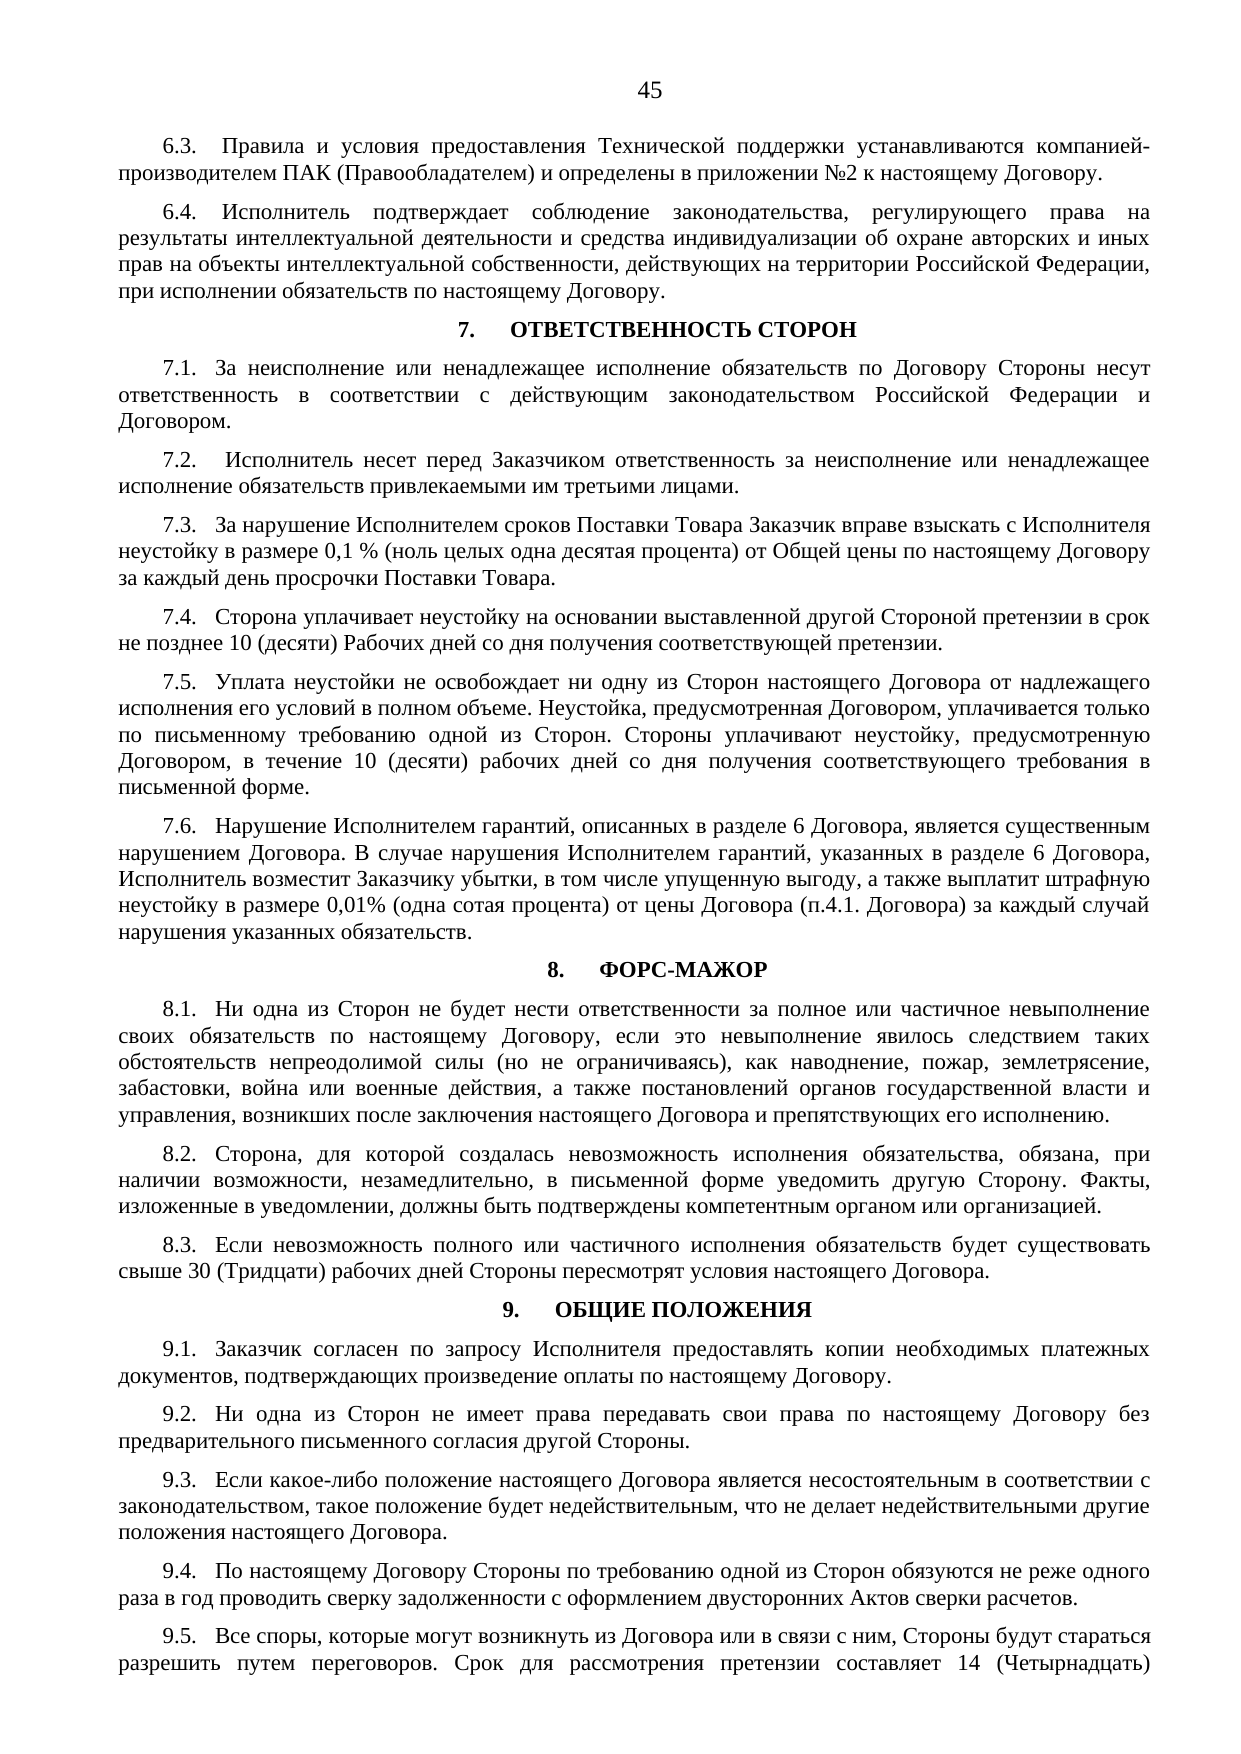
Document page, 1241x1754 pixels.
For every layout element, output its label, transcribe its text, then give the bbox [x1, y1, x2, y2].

list За неисполнение или ненадлежащее исполнение обязательств по Договору Стороны несут ответственность в соответствии с действующим законодательством Российской Федерации и Договором. [118, 354, 1152, 433]
list Уплата неустойки не освобождает ни одну из Сторон настоящего Договора от надлежащего исполнения его условий в полном объеме. Неустойка, предусмотренная Договором, уплачивается только по письменному требованию одной из Сторон. Стороны уплачивают неустойку, предусмотренную Договором, в течение 10 (десяти) рабочих дней со дня получения соответствующего требования в письменной форме. [118, 668, 1152, 800]
list Ни одна из Сторон не будет нести ответственности за полное или частичное невыполнение своих обязательств по настоящему Договору, если это невыполнение явилось следствием таких обстоятельств непреодолимой силы (но не ограничиваясь), как наводнение, пожар, землетрясение, забастовки, война или военные действия, а также постановлений органов государственной власти и управления, возникших после заключения настоящего Договора и препятствующих его исполнению. [118, 995, 1152, 1127]
list Нарушение Исполнителем гарантий, описанных в разделе 6 Договора, является существенным нарушением Договора. В случае нарушения Исполнителем гарантий, указанных в разделе 6 Договора, Исполнитель возместит Заказчику убытки, в том числе упущенную выгоду, а также выплатит штрафную неустойку в размере 0,01% (одна сотая процента) от цены Договора (п.4.1. Договора) за каждый случай нарушения указанных обязательств. [118, 812, 1152, 944]
list Если какое-либо положение настоящего Договора является несостоятельным в соответствии с законодательством, такое положение будет недействительным, что не делает недействительными другие положения настоящего Договора. [118, 1466, 1152, 1545]
list ОТВЕТСТВЕННОСТЬ СТОРОН [118, 316, 1152, 342]
list За нарушение Исполнителем сроков Поставки Товара Заказчик вправе взыскать с Исполнителя неустойку в размере 0,1 % (ноль целых одна десятая процента) от Общей цены по настоящему Договору за каждый день просрочки Поставки Товара. [118, 511, 1152, 590]
list Сторона, для которой создалась невозможность исполнения обязательства, обязана, при наличии возможности, незамедлительно, в письменной форме уведомить другую Сторону. Факты, изложенные в уведомлении, должны быть подтверждены компетентным органом или организацией. [118, 1140, 1152, 1219]
list Исполнитель несет перед Заказчиком ответственность за неисполнение или ненадлежащее исполнение обязательств привлекаемыми им третьими лицами. [118, 446, 1152, 499]
list Исполнитель подтверждает соблюдение законодательства, регулирующего права на результаты интеллектуальной деятельности и средства индивидуализации об охране авторских и иных прав на объекты интеллектуальной собственности, действующих на территории Российской Федерации, при исполнении обязательств по настоящему Договору. [118, 198, 1152, 303]
list ОБЩИЕ ПОЛОЖЕНИЯ [118, 1296, 1152, 1323]
list По настоящему Договору Стороны по требованию одной из Сторон обязуются не реже одного раза в год проводить сверку задолженности с оформлением двусторонних Актов сверки расчетов. [118, 1557, 1152, 1610]
list Правила и условия предоставления Технической поддержки устанавливаются компанией-производителем ПАК (Правообладателем) и определены в приложении №2 к настоящему Договору. [118, 132, 1152, 185]
list Ни одна из Сторон не имеет права передавать свои права по настоящему Договору без предварительного письменного согласия другой Стороны. [118, 1401, 1152, 1453]
list ФОРС-МАЖОР [118, 957, 1152, 983]
list Если невозможность полного или частичного исполнения обязательств будет существовать свыше 30 (Тридцати) рабочих дней Стороны пересмотрят условия настоящего Договора. [118, 1231, 1152, 1284]
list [118, 1622, 1152, 1675]
list Заказчик согласен по запросу Исполнителя предоставлять копии необходимых платежных документов, подтверждающих произведение оплаты по настоящему Договору. [118, 1335, 1152, 1388]
list Сторона уплачивает неустойку на основании выставленной другой Стороной претензии в срок не позднее 10 (десяти) Рабочих дней со дня получения соответствующей претензии. [118, 603, 1152, 656]
